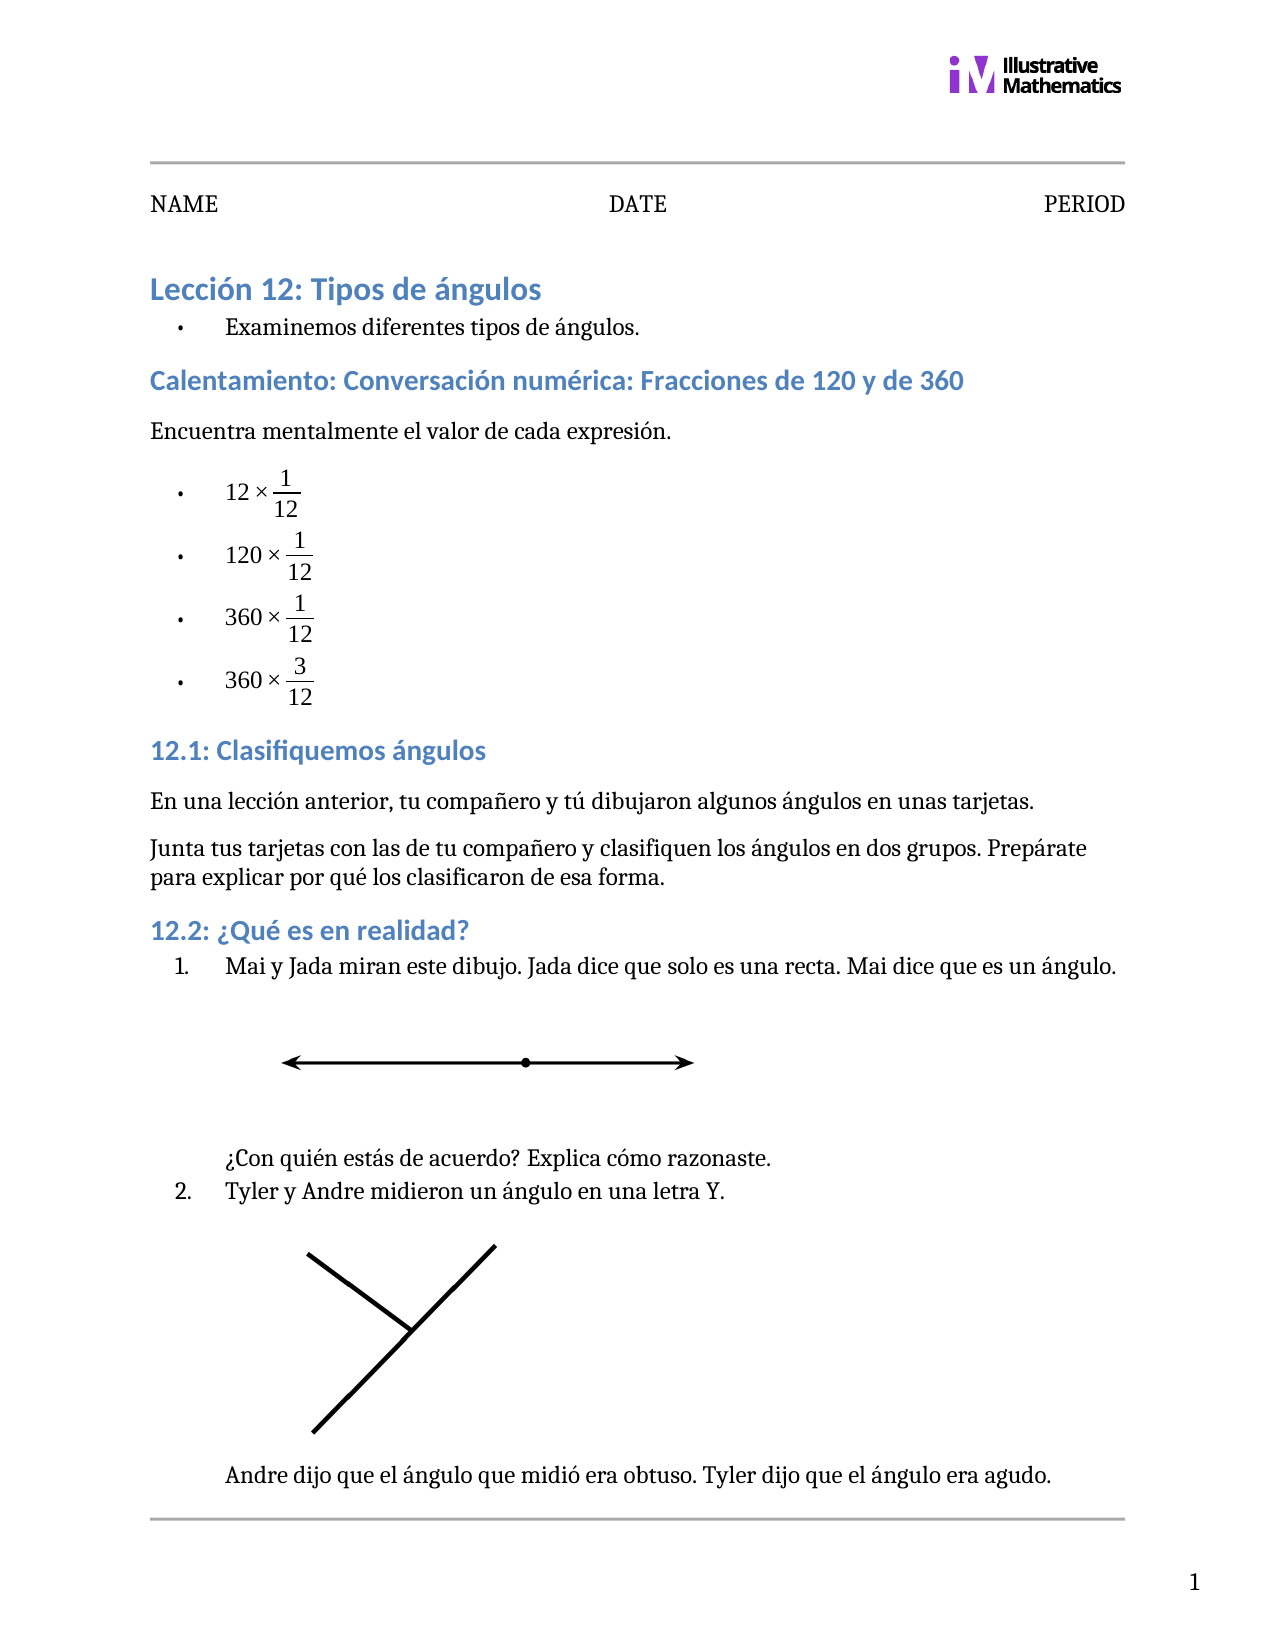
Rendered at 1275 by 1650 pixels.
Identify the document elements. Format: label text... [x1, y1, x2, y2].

list Mai y Jada miran este dibujo. Jada dice que solo es una recta. Mai dice que es un ángulo. [175, 952, 1125, 981]
text Encuentra mentalmente el valor de cada expresión. [150, 417, 1125, 446]
picture [243, 1226, 559, 1452]
list Examinemos diferentes tipos de ángulos. [175, 313, 1125, 342]
list Tyler y Andre midieron un ángulo en una letra Y. [175, 1177, 1125, 1206]
subtitle 12.1: Clasifiquemos ángulos [150, 732, 1125, 768]
subtitle Calentamiento: Conversación numérica: Fracciones de 120 y de 360 [150, 362, 1125, 398]
subtitle 12.2: ¿Qué es en realidad? [150, 912, 1125, 948]
picture [243, 984, 732, 1135]
list Andre dijo que el ángulo que midió era obtuso. Tyler dijo que el ángulo era agudo. [175, 1461, 1125, 1490]
text Junta tus tarjetas con las de tu compañero y clasifiquen los ángulos en dos grupos. Prepárate para explicar por qué los clasificaron de esa forma. [150, 834, 1125, 892]
text En una lección anterior, tu compañero y tú dibujaron algunos ángulos en unas tarjetas. [150, 787, 1125, 815]
list ¿Con quién estás de acuerdo? Explica cómo razonaste. [175, 1144, 1125, 1173]
subtitle Lección 12: Tipos de ángulos [150, 268, 1125, 309]
picture [949, 55, 1121, 93]
